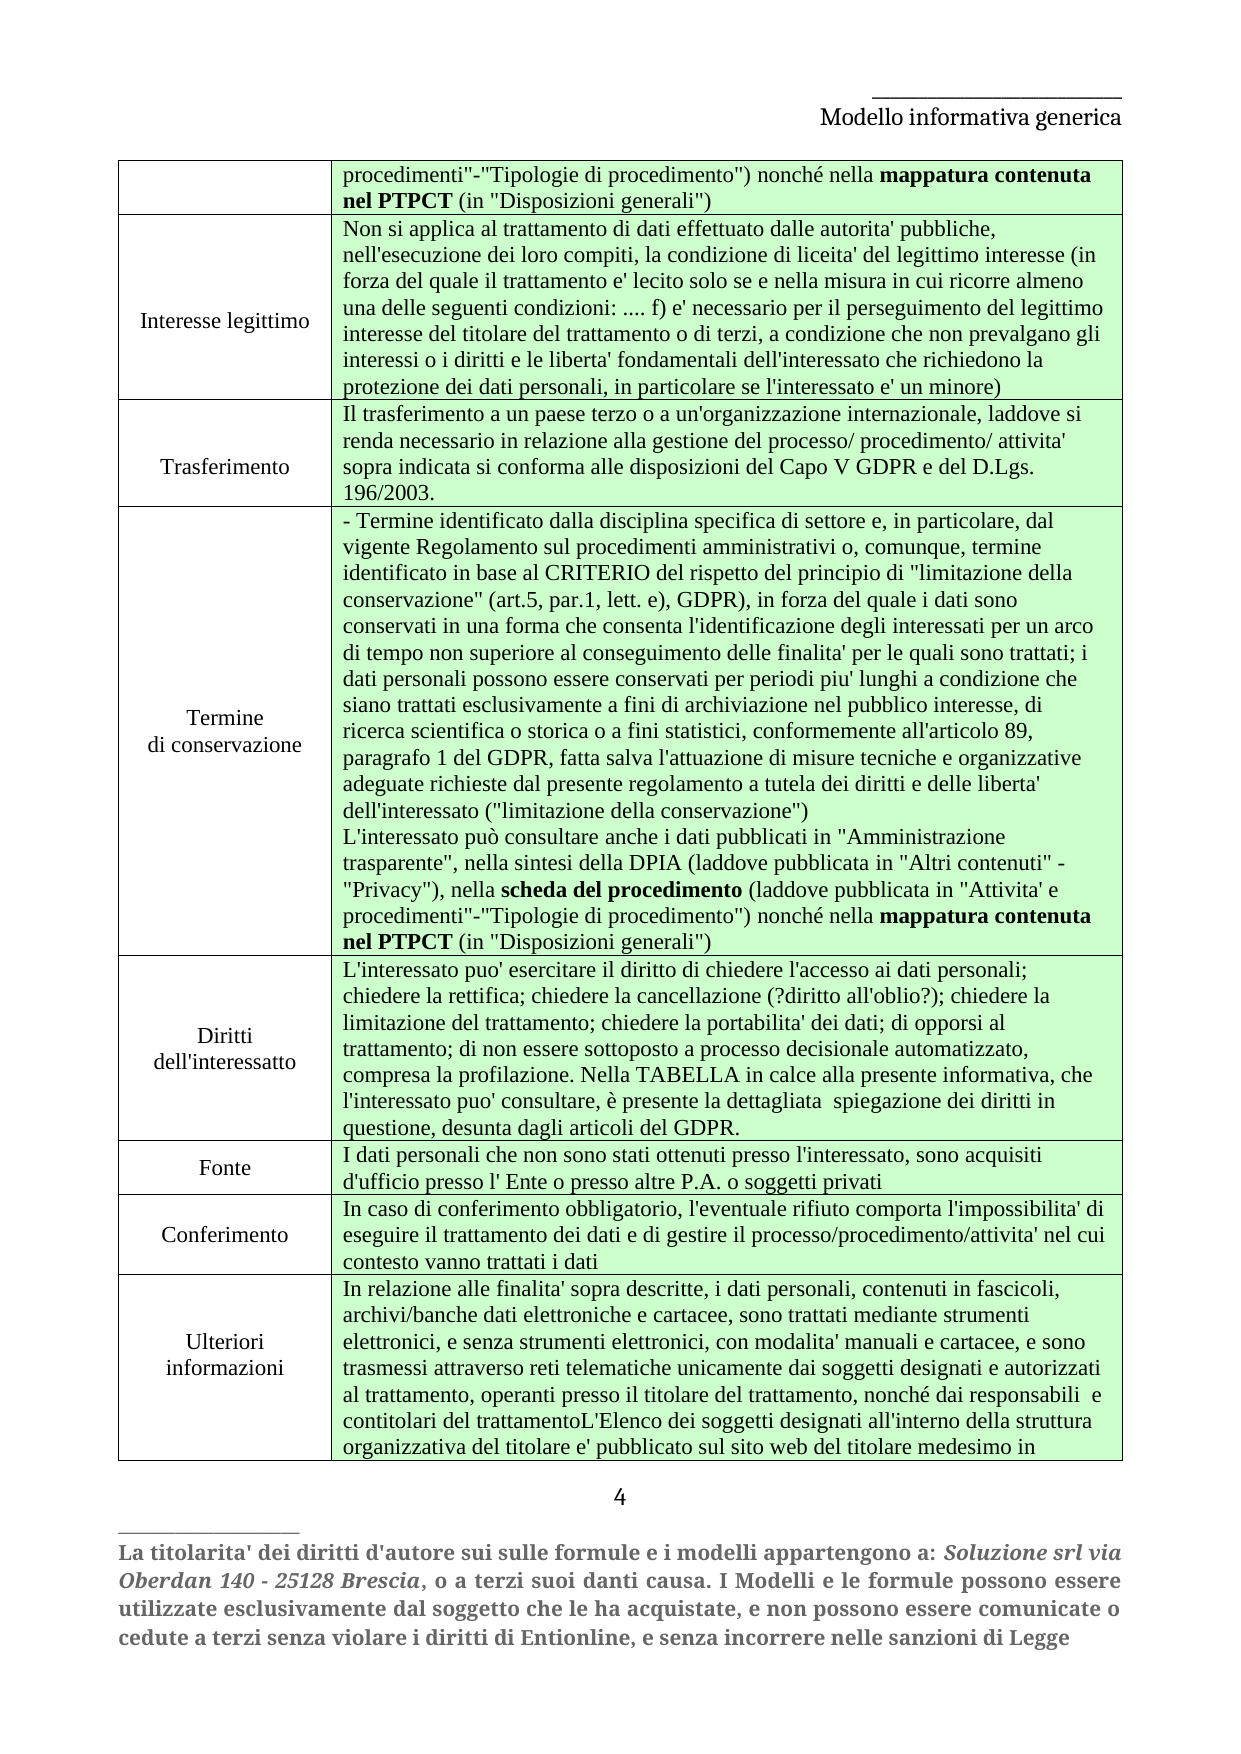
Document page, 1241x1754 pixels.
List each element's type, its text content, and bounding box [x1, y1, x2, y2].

table_cell Non si applica al trattamento di dati effettuato dalle autorita' pubbliche, nell'esecuzione dei loro compiti, la condizione di liceita' del legittimo interesse (in forza del quale il trattamento e' lecito solo se e nella misura in cui ricorre almeno una delle seguenti condizioni: .... f) e' necessario per il perseguimento del legittimo interesse del titolare del trattamento o di terzi, a condizione che non prevalgano gli interessi o i diritti e le liberta' fondamentali dell'interessato che richiedono la protezione dei dati personali, in particolare se l'interessato e' un minore) [332, 215, 1122, 399]
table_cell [119, 1275, 331, 1460]
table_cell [119, 161, 331, 214]
table_cell In caso di conferimento obbligatorio, l'eventuale rifiuto comporta l'impossibilita' di eseguire il trattamento dei dati e di gestire il processo/procedimento/attivita' nel cui contesto vanno trattati i dati [332, 1195, 1122, 1274]
table_cell Conferimento [119, 1195, 331, 1274]
table_cell Termine di conservazione [119, 507, 331, 955]
table_cell Il trasferimento a un paese terzo o a un'organizzazione internazionale, laddove si renda necessario in relazione alla gestione del processo/ procedimento/ attivita' sopra indicata si conforma alle disposizioni del Capo V GDPR e del D.Lgs. 196/2003. [332, 400, 1122, 506]
table_cell Trasferimento [119, 400, 331, 506]
table_cell Fonte [119, 1141, 331, 1194]
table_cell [332, 161, 1122, 214]
table_cell - Termine identificato dalla disciplina specifica di settore e, in particolare, dal vigente Regolamento sul procedimenti amministrativi o, comunque, termine identificato in base al CRITERIO del rispetto del principio di "limitazione della conservazione" (art.5, par.1, lett. e), GDPR), in forza del quale i dati sono conservati in una forma che consenta l'identificazione degli interessati per un arco di tempo non superiore al conseguimento delle finalita' per le quali sono trattati; i dati personali possono essere conservati per periodi piu' lunghi a condizione che siano trattati esclusivamente a fini di archiviazione nel pubblico interesse, di ricerca scientifica o storica o a fini statistici, conformemente all'articolo 89, paragrafo 1 del GDPR, fatta salva l'attuazione di misure tecniche e organizzative adeguate richieste dal presente regolamento a tutela dei diritti e delle liberta' dell'interessato ("limitazione della conservazione") L'interessato può consultare anche i dati pubblicati in "Amministrazione trasparente", nella sintesi della DPIA (laddove pubblicata in "Altri contenuti" - "Privacy"), nella scheda del procedimento (laddove pubblicata in "Attivita' e procedimenti"-"Tipologie di procedimento") nonché nella mappatura contenuta nel PTPCT (in "Disposizioni generali") [332, 507, 1122, 955]
table_cell L'interessato puo' esercitare il diritto di chiedere l'accesso ai dati personali; chiedere la rettifica; chiedere la cancellazione (?diritto all'oblio?); chiedere la limitazione del trattamento; chiedere la portabilita' dei dati; di opporsi al trattamento; di non essere sottoposto a processo decisionale automatizzato, compresa la profilazione. Nella TABELLA in calce alla presente informativa, che l'interessato puo' consultare, è presente la dettagliata spiegazione dei diritti in questione, desunta dagli articoli del GDPR. [332, 956, 1122, 1140]
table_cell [332, 1275, 1122, 1460]
table_cell Interesse legittimo [119, 215, 331, 399]
table_cell I dati personali che non sono stati ottenuti presso l'interessato, sono acquisiti d'ufficio presso l' Ente o presso altre P.A. o soggetti privati [332, 1141, 1122, 1194]
table_cell Diritti dell'interessatto [119, 956, 331, 1140]
